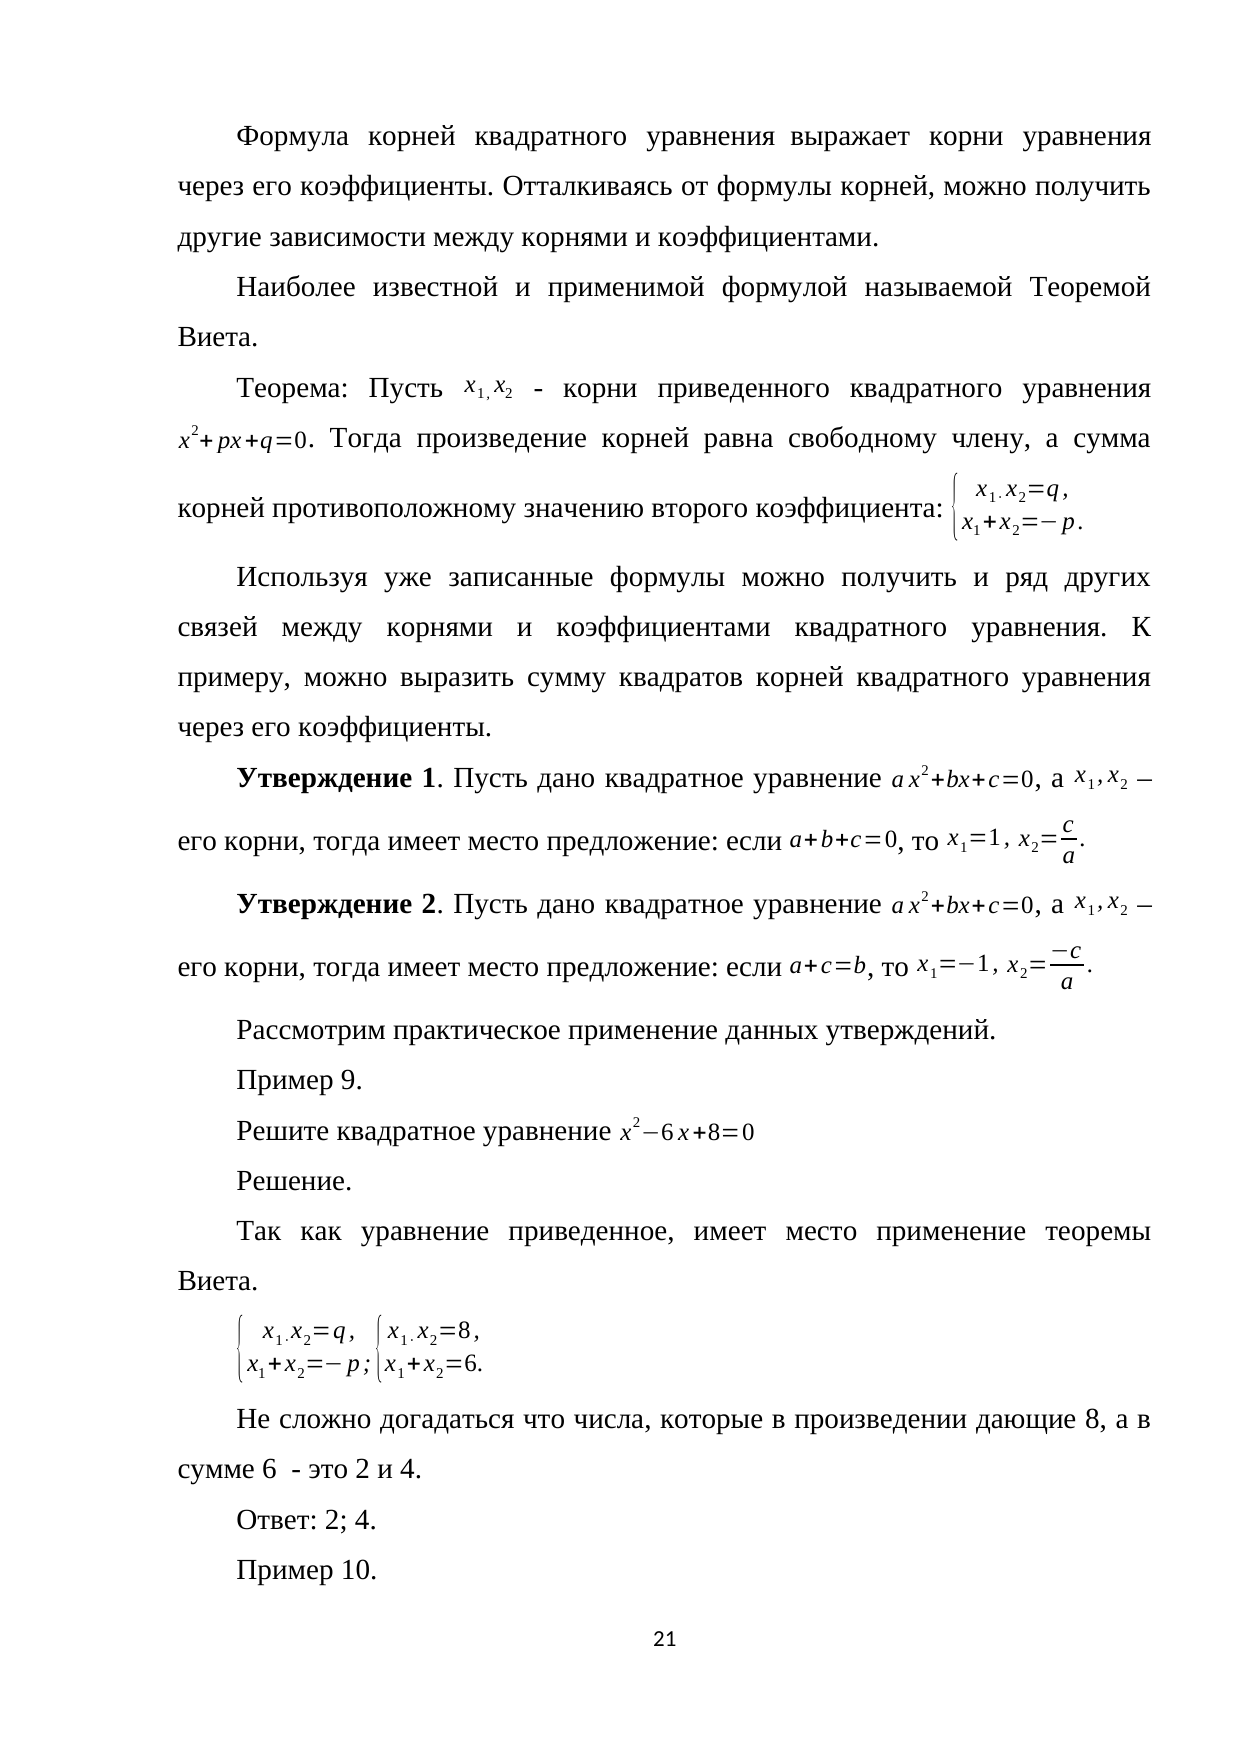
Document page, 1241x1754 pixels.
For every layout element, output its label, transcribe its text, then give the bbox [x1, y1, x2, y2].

text Наиболее известной и применимой формулой называемой Теоремой Виета. [177, 269, 1152, 353]
text Решите квадратное уравнение [177, 1113, 1152, 1146]
text Теорема: Пусть - корни приведенного квадратного уравнения . Тогда произведение корней равна свободному члену, а сумма корней противоположному значению второго коэффициента: [177, 370, 1152, 542]
text Решение. [177, 1163, 1152, 1196]
text Рассмотрим практическое применение данных утверждений. [177, 1012, 1152, 1046]
text Так как уравнение приведенное, имеет место применение теоремы Виета. [177, 1213, 1152, 1297]
text Ответ: 2; 4. [177, 1502, 1152, 1535]
text Пример 10. [177, 1552, 1152, 1586]
text Утверждение 2. Пусть дано квадратное уравнение , а – его корни, тогда имеет место предложение: если , то [177, 886, 1152, 995]
text Формула корней квадратного уравнения выражает корни уравнения через его коэффициенты. Отталкиваясь от формулы корней, можно получить другие зависимости между корнями и коэффициентами. [177, 118, 1152, 252]
text Не сложно догадаться что числа, которые в произведении дающие 8, а в сумме 6 - это 2 и 4. [177, 1401, 1152, 1485]
text Утверждение 1. Пусть дано квадратное уравнение , а – его корни, тогда имеет место предложение: если , то [177, 760, 1152, 869]
text Пример 9. [177, 1062, 1152, 1096]
text Используя уже записанные формулы можно получить и ряд других связей между корнями и коэффициентами квадратного уравнения. К примеру, можно выразить сумму квадратов корней квадратного уравнения через его коэффициенты. [177, 559, 1152, 743]
